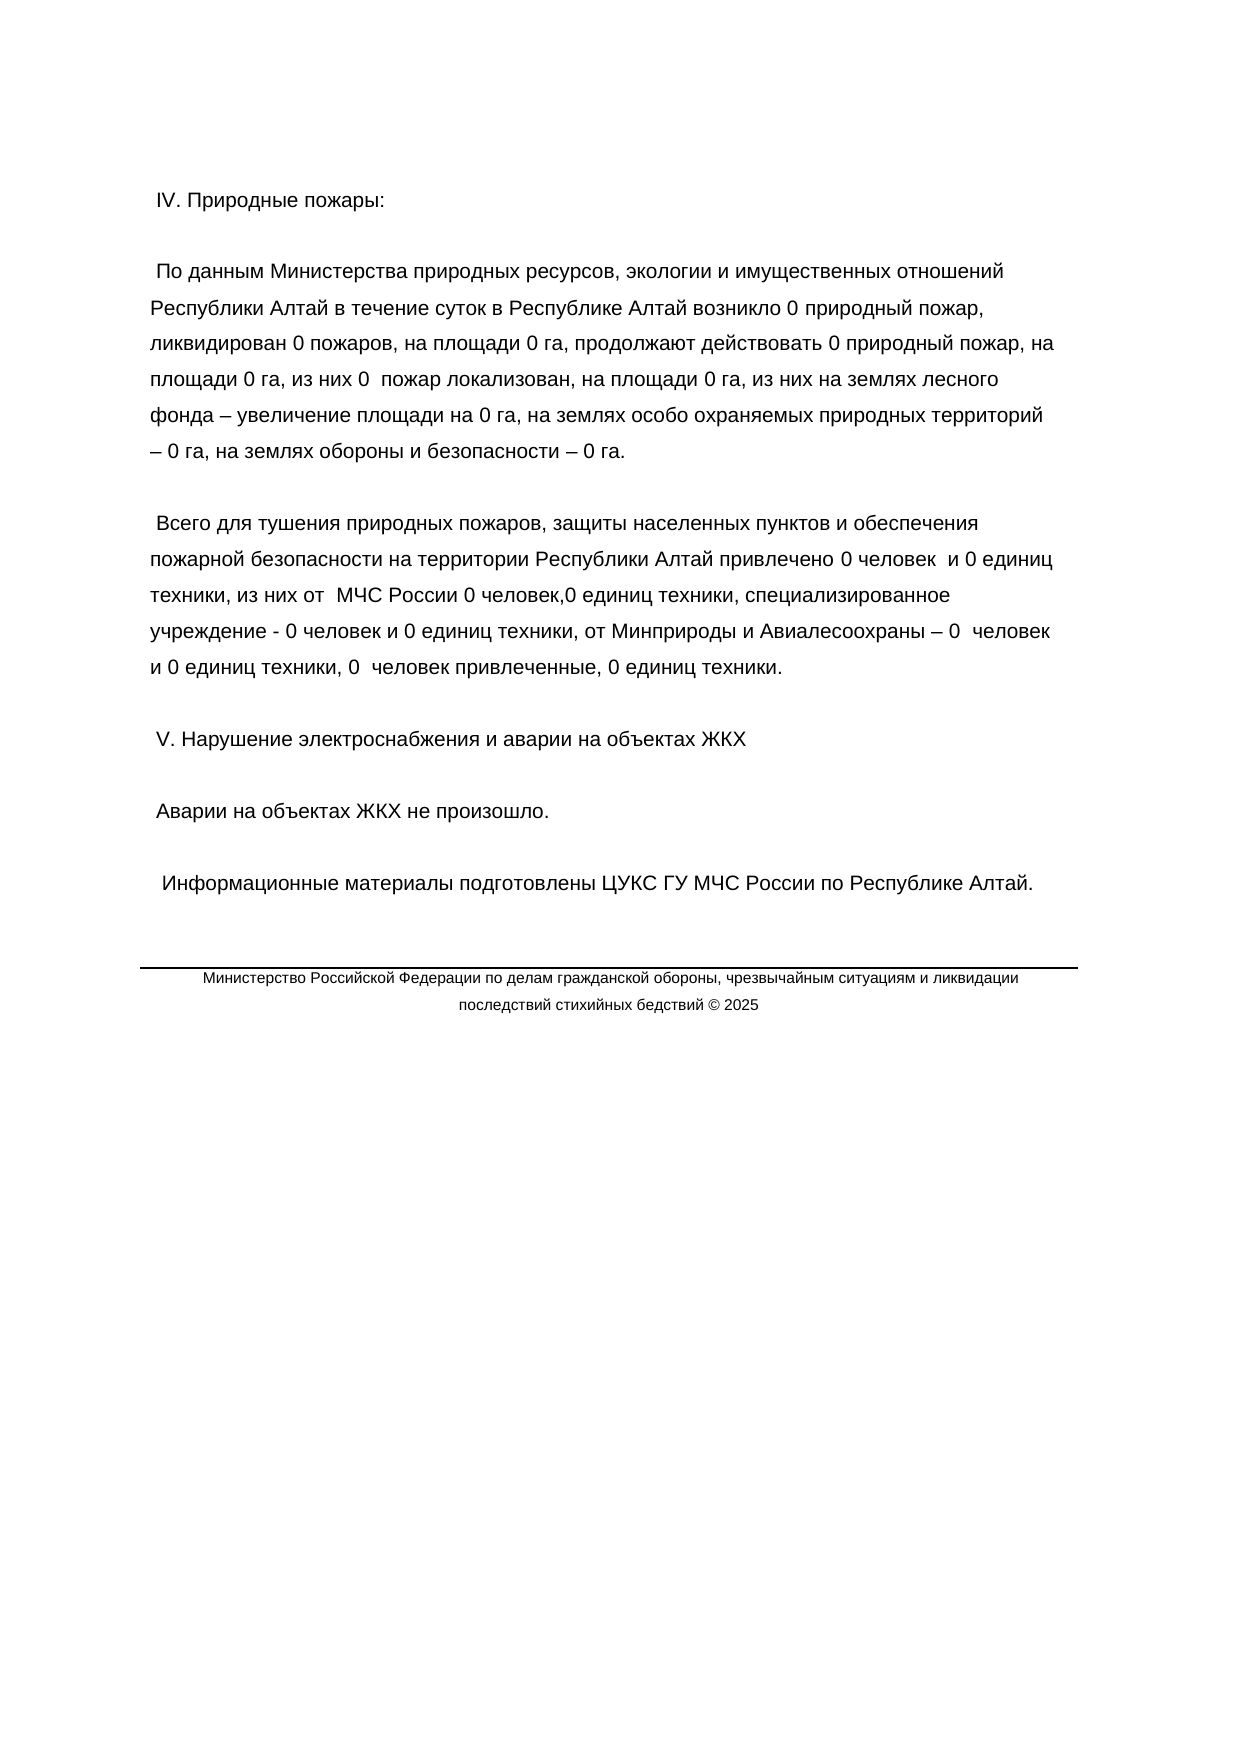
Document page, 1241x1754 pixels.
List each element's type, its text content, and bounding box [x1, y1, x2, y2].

table_cell Министерство Российской Федерации по делам гражданской обороны, чрезвычайным ситуациям и ликвидации последствий стихийных бедствий © 2025 [140, 969, 1078, 1051]
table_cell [140, 150, 1078, 967]
